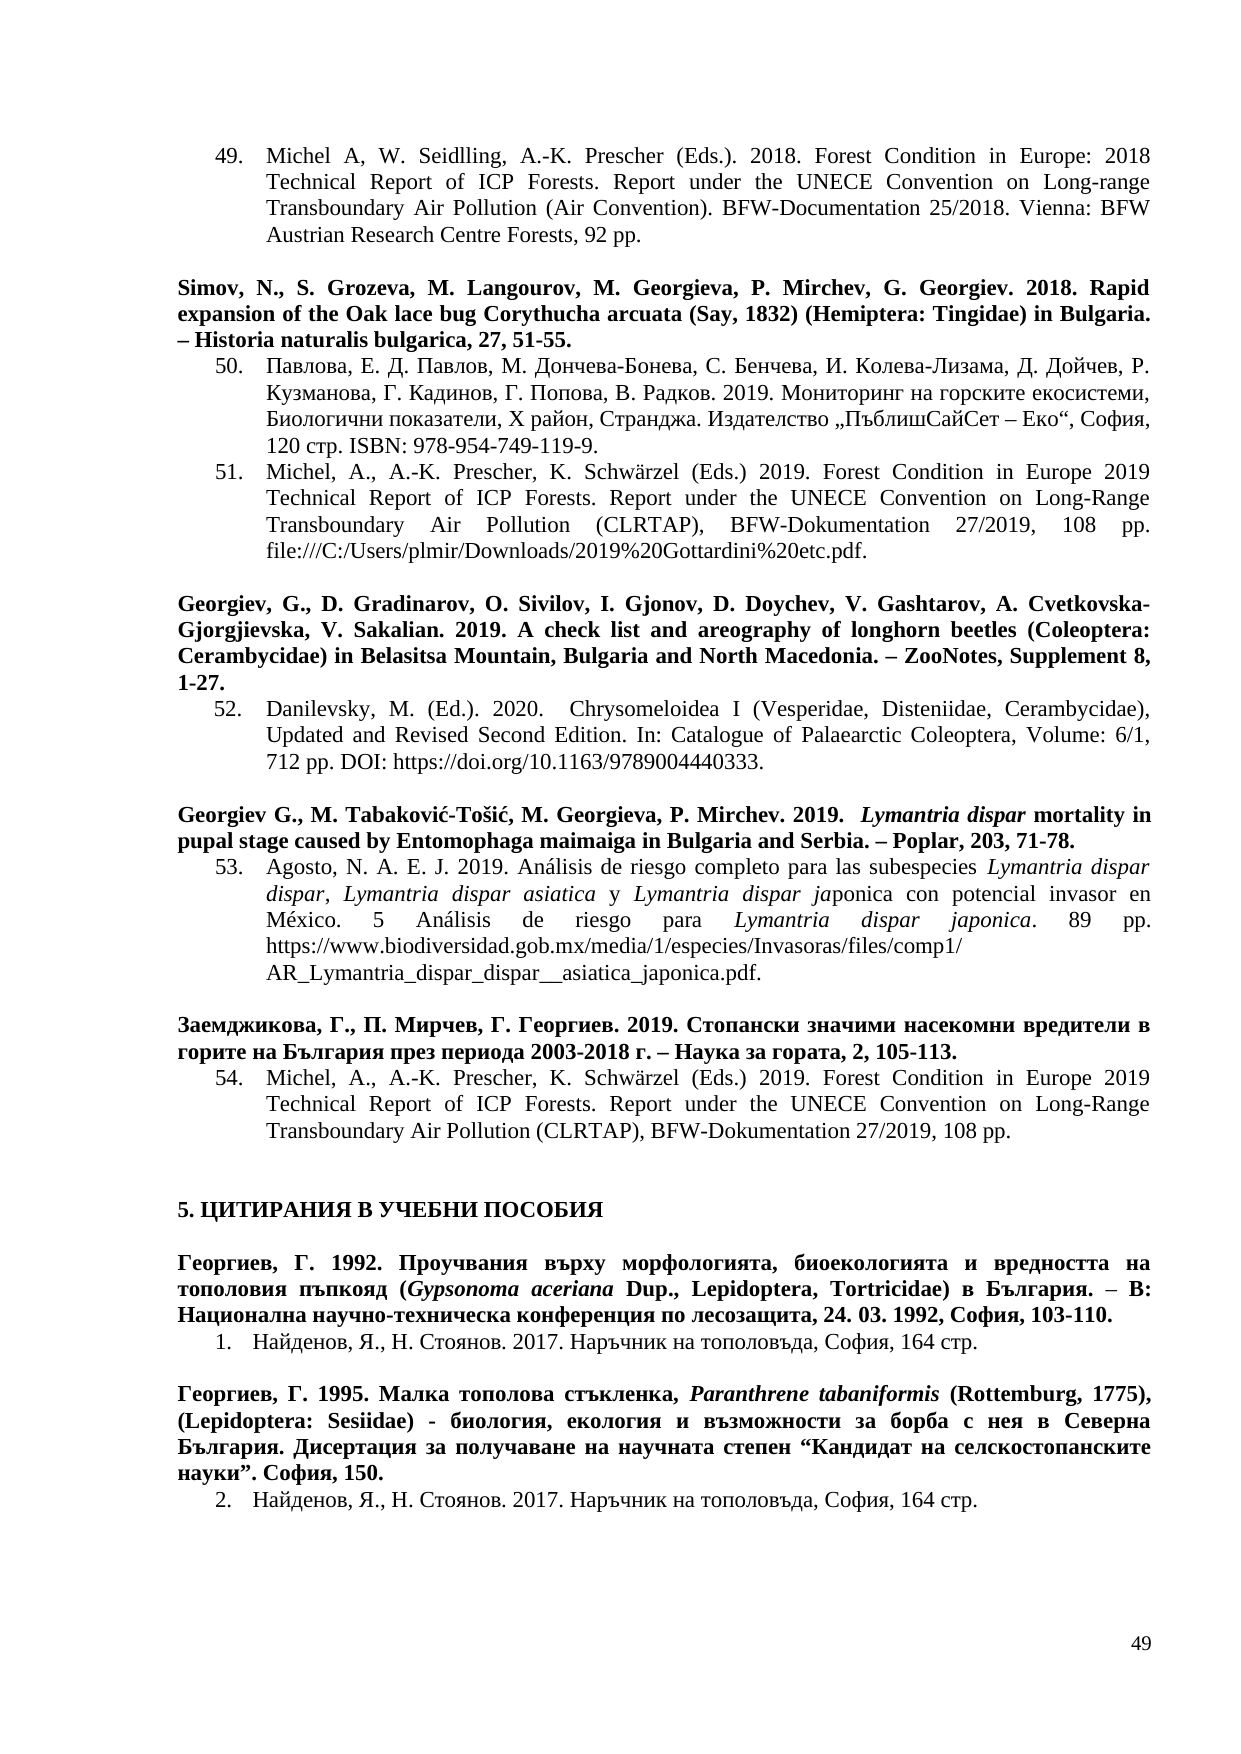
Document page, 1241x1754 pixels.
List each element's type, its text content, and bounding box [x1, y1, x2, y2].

text Георгиев, Г. 1995. Малка тополова стъкленка, Paranthrene tabaniformis (Rottemburg, 1775), (Lepidoptera: Sesiidae) - биология, екология и възможности за борба с нея в Северна България. Дисертация за получаване на научната степен “Кандидат на селскостопанските науки”. София, 150. [177, 1380, 1152, 1486]
list Danilevsky, M. (Ed.). 2020. Chrysomeloidea I (Vesperidae, Disteniidae, Cerambycidae), Updated and Revised Second Edition. In: Catalogue of Palaearctic Coleoptera, Volume: 6/1, 712 pp. DOI: https://doi.org/10.1163/9789004440333. [213, 695, 1152, 774]
text Georgiev, G., D. Gradinarov, O. Sivilov, I. Gjonov, D. Doychev, V. Gashtarov, A. Cvetkovska-Gjorgjievska, V. Sakalian. 2019. A check list and areography of longhorn beetles (Coleoptera: Cerambycidae) in Belasitsa Mountain, Bulgaria and North Macedonia. – ZooNotes, Supplement 8, 1-27. [177, 590, 1152, 695]
list Michel, A., A.-K. Prescher, K. Schwärzel (Eds.) 2019. Forest Condition in Europe 2019 Technical Report of ICP Forests. Report under the UNECE Convention on Long-Range Transboundary Air Pollution (CLRTAP), BFW-Dokumentation 27/2019, 108 pp. [215, 1064, 1152, 1143]
list Agosto, N. A. E. J. 2019. Análisis de riesgo completo para las subespecies Lymantria dispar dispar, Lymantria dispar asiatica y Lymantria dispar japonica con potencial invasor en México. 5 Análisis de riesgo para Lymantria dispar japonica. 89 pp. https://www.biodiversidad.gob.mx/media/1/especies/Invasoras/files/comp1/AR_Lymantria_dispar_dispar__asiatica_japonica.pdf. [215, 853, 1152, 985]
list Michel, A., A.-K. Prescher, K. Schwärzel (Eds.) 2019. Forest Condition in Europe 2019 Technical Report of ICP Forests. Report under the UNECE Convention on Long-Range Transboundary Air Pollution (CLRTAP), BFW-Dokumentation 27/2019, 108 pp. file:///C:/Users/plmir/Downloads/2019%20Gottardini%20etc.pdf. [215, 458, 1152, 563]
list Найденов, Я., Н. Стоянов. 2017. Наръчник на тополовъда, София, 164 стр. [215, 1486, 1152, 1512]
text Georgiev G., M. Tabaković-Tošić, M. Georgieva, P. Mirchev. 2019. Lymantria dispar mortality in pupal stage caused by Entomophaga maimaiga in Bulgaria and Serbia. – Poplar, 203, 71-78. [177, 801, 1152, 853]
list Найденов, Я., Н. Стоянов. 2017. Наръчник на тополовъда, София, 164 стр. [215, 1328, 1152, 1354]
text Simov, N., S. Grozeva, M. Langourov, M. Georgieva, P. Mirchev, G. Georgiev. 2018. Rapid expansion of the Oak lace bug Corythucha arcuata (Say, 1832) (Hemiptera: Tingidae) in Bulgaria. – Historia naturalis bulgarica, 27, 51-55. [177, 273, 1152, 353]
text Георгиев, Г. 1992. Проучвания върху морфологията, биоекологията и вредността на тополовия пъпкояд (Gypsonoma aceriana Dup., Lepidoptera, Tortricidae) в България. – В: Национална научно-техническа конференция по лесозащита, 24. 03. 1992, София, 103-110. [177, 1249, 1152, 1328]
text Заемджикова, Г., П. Мирчев, Г. Георгиев. 2019. Стопански значими насекомни вредители в горите на България през периода 2003-2018 г. – Наука за гората, 2, 105-113. [177, 1011, 1152, 1064]
text 5. Цитирания в учебни пособия [177, 1196, 1152, 1222]
list Michel A, W. Seidlling, A.-K. Prescher (Eds.). 2018. Forest Condition in Europe: 2018 Technical Report of ICP Forests. Report under the UNECE Convention on Long-range Transboundary Air Pollution (Air Convention). BFW-Documentation 25/2018. Vienna: BFW Austrian Research Centre Forests, 92 pp. [215, 142, 1152, 247]
list Павлова, Е. Д. Павлов, М. Дончева-Бонева, С. Бенчева, И. Колева-Лизама, Д. Дойчев, Р. Кузманова, Г. Кадинов, Г. Попова, В. Радков. 2019. Мониторинг на горските екосистеми, Биологични показатели, Х район, Странджа. Издателство „ПъблишСайСет – Еко“, София, 120 стр. ISBN: 978-954-749-119-9. [215, 353, 1152, 458]
